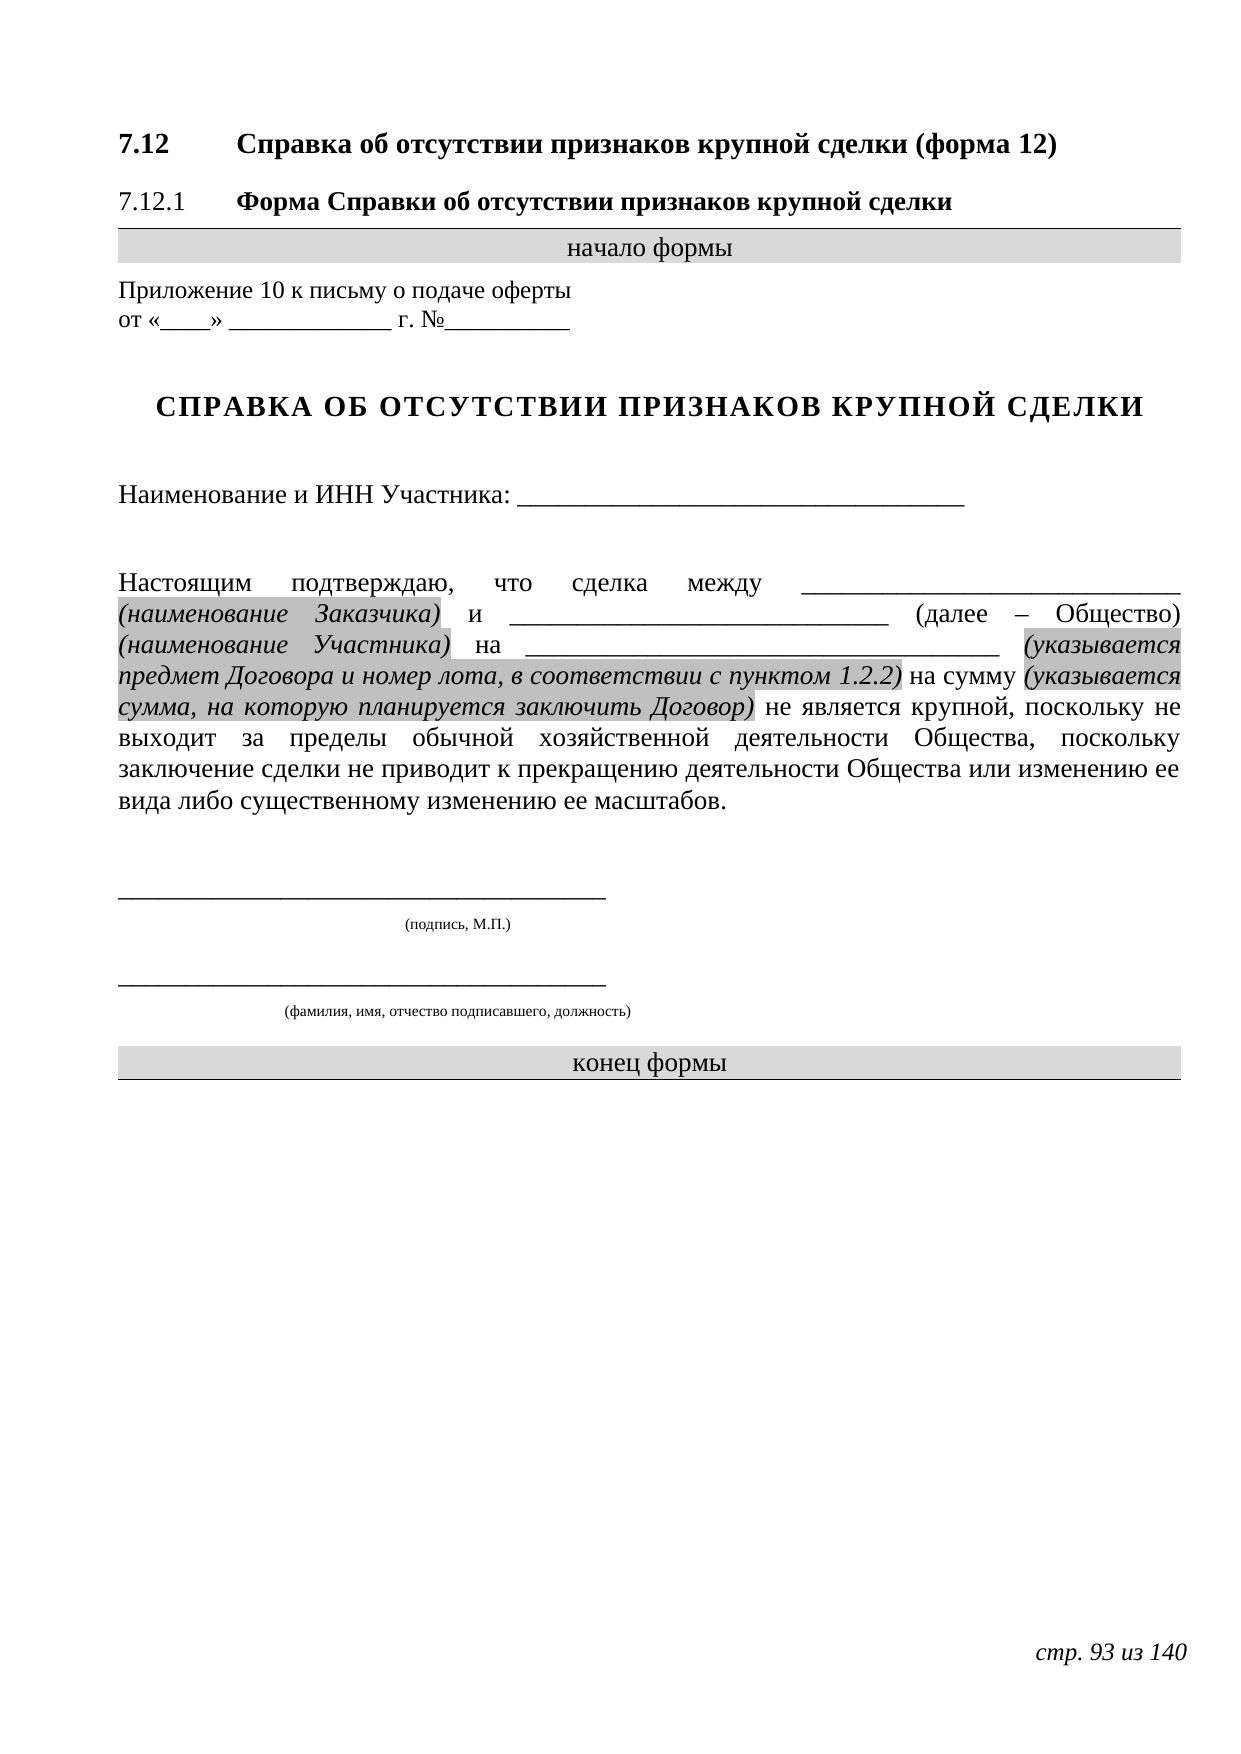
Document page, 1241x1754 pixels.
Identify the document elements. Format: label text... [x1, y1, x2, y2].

text начало формы [118, 229, 1181, 263]
list Форма Справки об отсутствии признаков крупной сделки [118, 185, 1181, 216]
text Настоящим подтверждаю, что сделка между ____________________________ (наименование Заказчика) и ____________________________ (далее – Общество) (наименование Участника) на ___________________________________ (указывается предмет Договора и номер лота, в соответствии с пунктом 1.2.2) на сумму (указывается сумма, на которую планируется заключить Договор) не является крупной, поскольку не выходит за пределы обычной хозяйственной деятельности Общества, поскольку заключение сделки не приводит к прекращению деятельности Общества или изменению ее вида либо существенному изменению ее масштабов. [118, 566, 1181, 815]
text ____________________________________ [118, 958, 1181, 989]
text (подпись, М.П.) [118, 915, 797, 946]
subtitle Справка об отсутствии признаков крупной сделки (форма 12) [118, 126, 1181, 160]
text Справка об отсутствии признаков крупной сделки [118, 389, 1181, 422]
text Наименование и ИНН Участника: _________________________________ [118, 478, 1181, 509]
text ____________________________________ [118, 871, 1181, 902]
text Приложение 10 к письму о подаче оферты от «____» _____________ г. №__________ [118, 275, 1181, 333]
text конец формы [118, 1046, 1181, 1079]
text (фамилия, имя, отчество подписавшего, должность) [118, 1002, 797, 1033]
